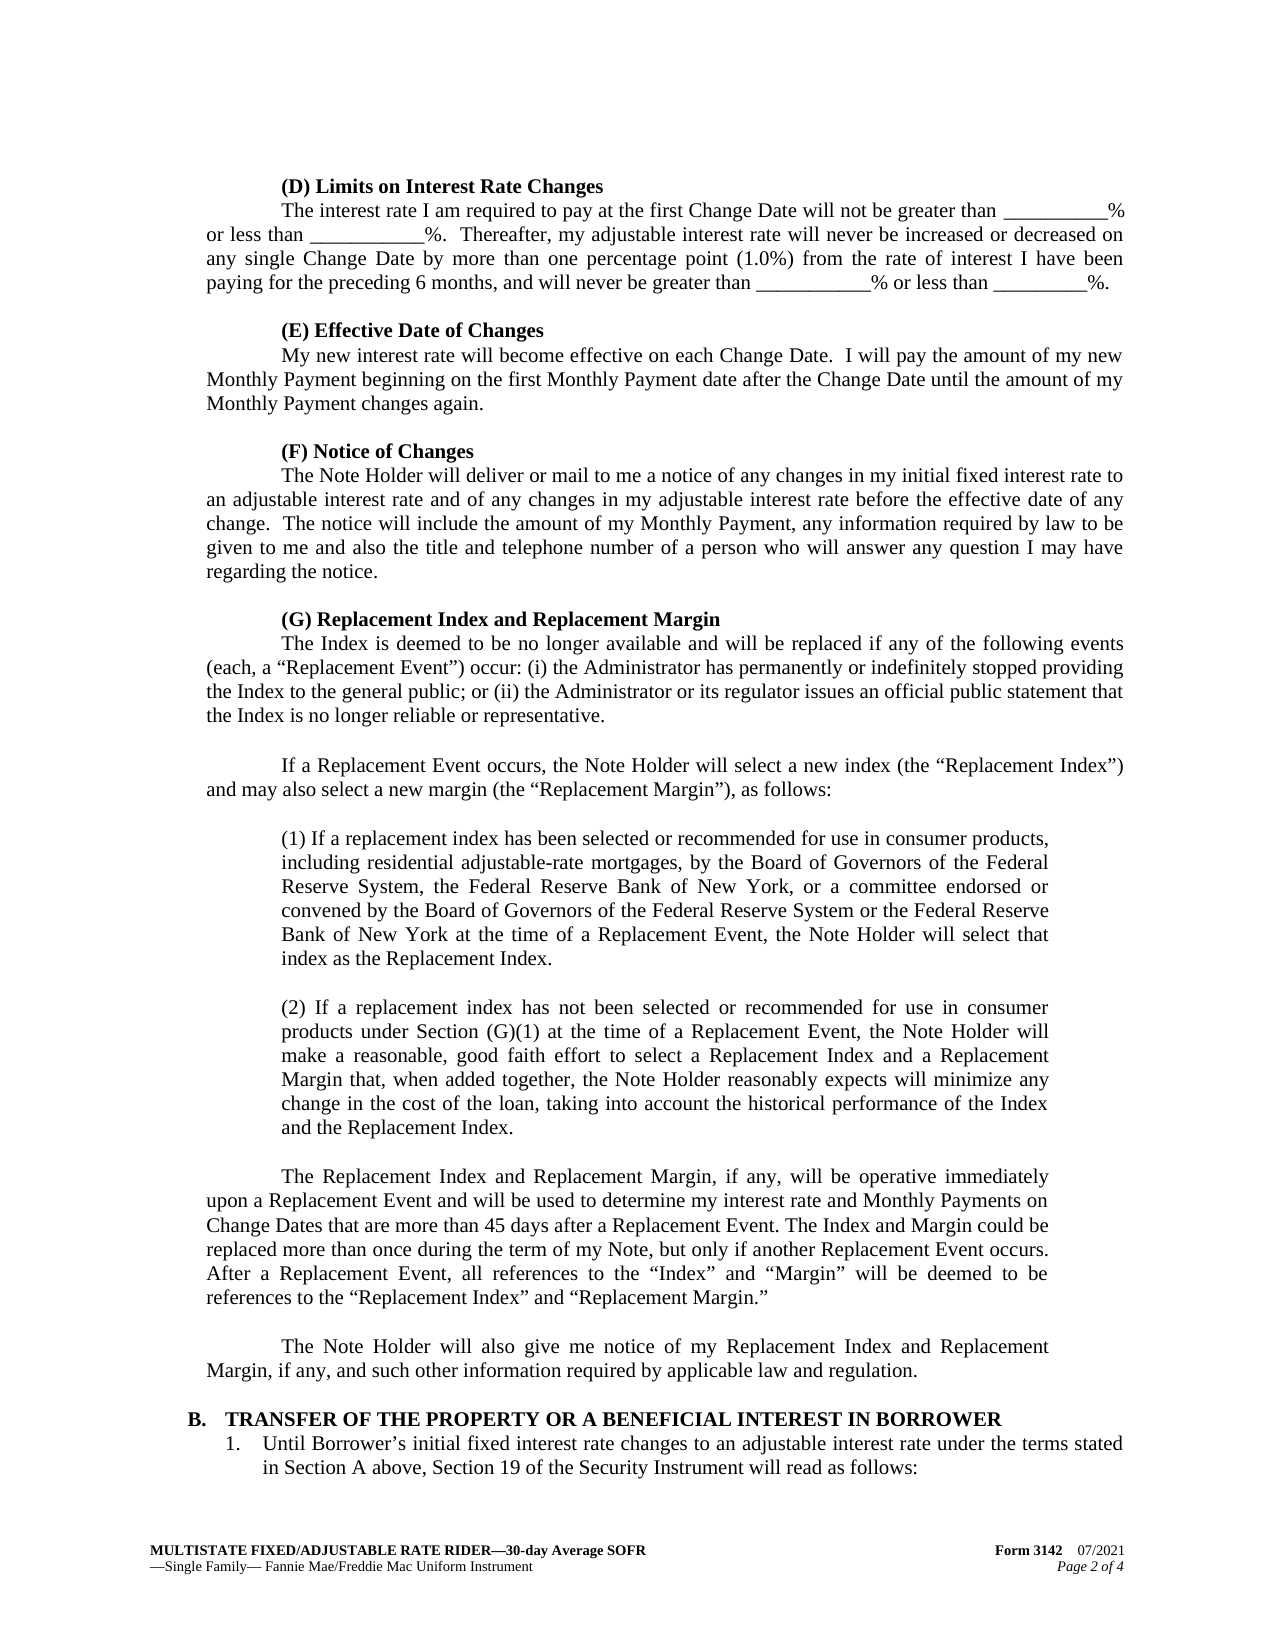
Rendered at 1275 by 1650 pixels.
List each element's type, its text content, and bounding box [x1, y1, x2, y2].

text (1) If a replacement index has been selected or recommended for use in consumer products, including residential adjustable-rate mortgages, by the Board of Governors of the Federal Reserve System, the Federal Reserve Bank of New York, or a committee endorsed or convened by the Board of Governors of the Federal Reserve System or the Federal Reserve Bank of New York at the time of a Replacement Event, the Note Holder will select that index as the Replacement Index. [281, 826, 1050, 970]
text (E) Effective Date of Changes [206, 318, 1125, 342]
text If a Replacement Event occurs, the Note Holder will select a new index (the “Replacement Index”) and may also select a new margin (the “Replacement Margin”), as follows: [206, 752, 1125, 801]
text The Index is deemed to be no longer available and will be replaced if any of the following events (each, a “Replacement Event”) occur: (i) the Administrator has permanently or indefinitely stopped providing the Index to the general public; or (ii) the Administrator or its regulator issues an official public statement that the Index is no longer reliable or representative. [206, 631, 1125, 727]
text (D) Limits on Interest Rate Changes [206, 174, 1125, 198]
text (F) Notice of Changes [206, 439, 1125, 463]
list Until Borrower’s initial fixed interest rate changes to an adjustable interest rate under the terms stated in Section A above, Section 19 of the Security Instrument will read as follows: [225, 1431, 1125, 1479]
text The Note Holder will deliver or mail to me a notice of any changes in my initial fixed interest rate to an adjustable interest rate and of any changes in my adjustable interest rate before the effective date of any change. The notice will include the amount of my Monthly Payment, any information required by law to be given to me and also the title and telephone number of a person who will answer any question I may have regarding the notice. [206, 463, 1125, 583]
text The Replacement Index and Replacement Margin, if any, will be operative immediately upon a Replacement Event and will be used to determine my interest rate and Monthly Payments on Change Dates that are more than 45 days after a Replacement Event. The Index and Margin could be replaced more than once during the term of my Note, but only if another Replacement Event occurs. After a Replacement Event, all references to the “Index” and “Margin” will be deemed to be references to the “Replacement Index” and “Replacement Margin.” [206, 1164, 1050, 1309]
text The interest rate I am required to pay at the first Change Date will not be greater than __________% or less than ___________%. Thereafter, my adjustable interest rate will never be increased or decreased on any single Change Date by more than one percentage point (1.0%) from the rate of interest I have been paying for the preceding 6 months, and will never be greater than ___________% or less than _________%. [206, 198, 1125, 294]
text (2) If a replacement index has not been selected or recommended for use in consumer products under Section (G)(1) at the time of a Replacement Event, the Note Holder will make a reasonable, good faith effort to select a Replacement Index and a Replacement Margin that, when added together, the Note Holder reasonably expects will minimize any change in the cost of the loan, taking into account the historical performance of the Index and the Replacement Index. [281, 995, 1050, 1139]
text The Note Holder will also give me notice of my Replacement Index and Replacement Margin, if any, and such other information required by applicable law and regulation. [206, 1334, 1050, 1382]
text (G) Replacement Index and Replacement Margin [206, 607, 1125, 631]
text B. TRANSFER OF THE PROPERTY OR A BENEFICIAL INTEREST IN BORROWER [187, 1407, 1125, 1431]
text My new interest rate will become effective on each Change Date. I will pay the amount of my new Monthly Payment beginning on the first Monthly Payment date after the Change Date until the amount of my Monthly Payment changes again. [206, 342, 1125, 415]
